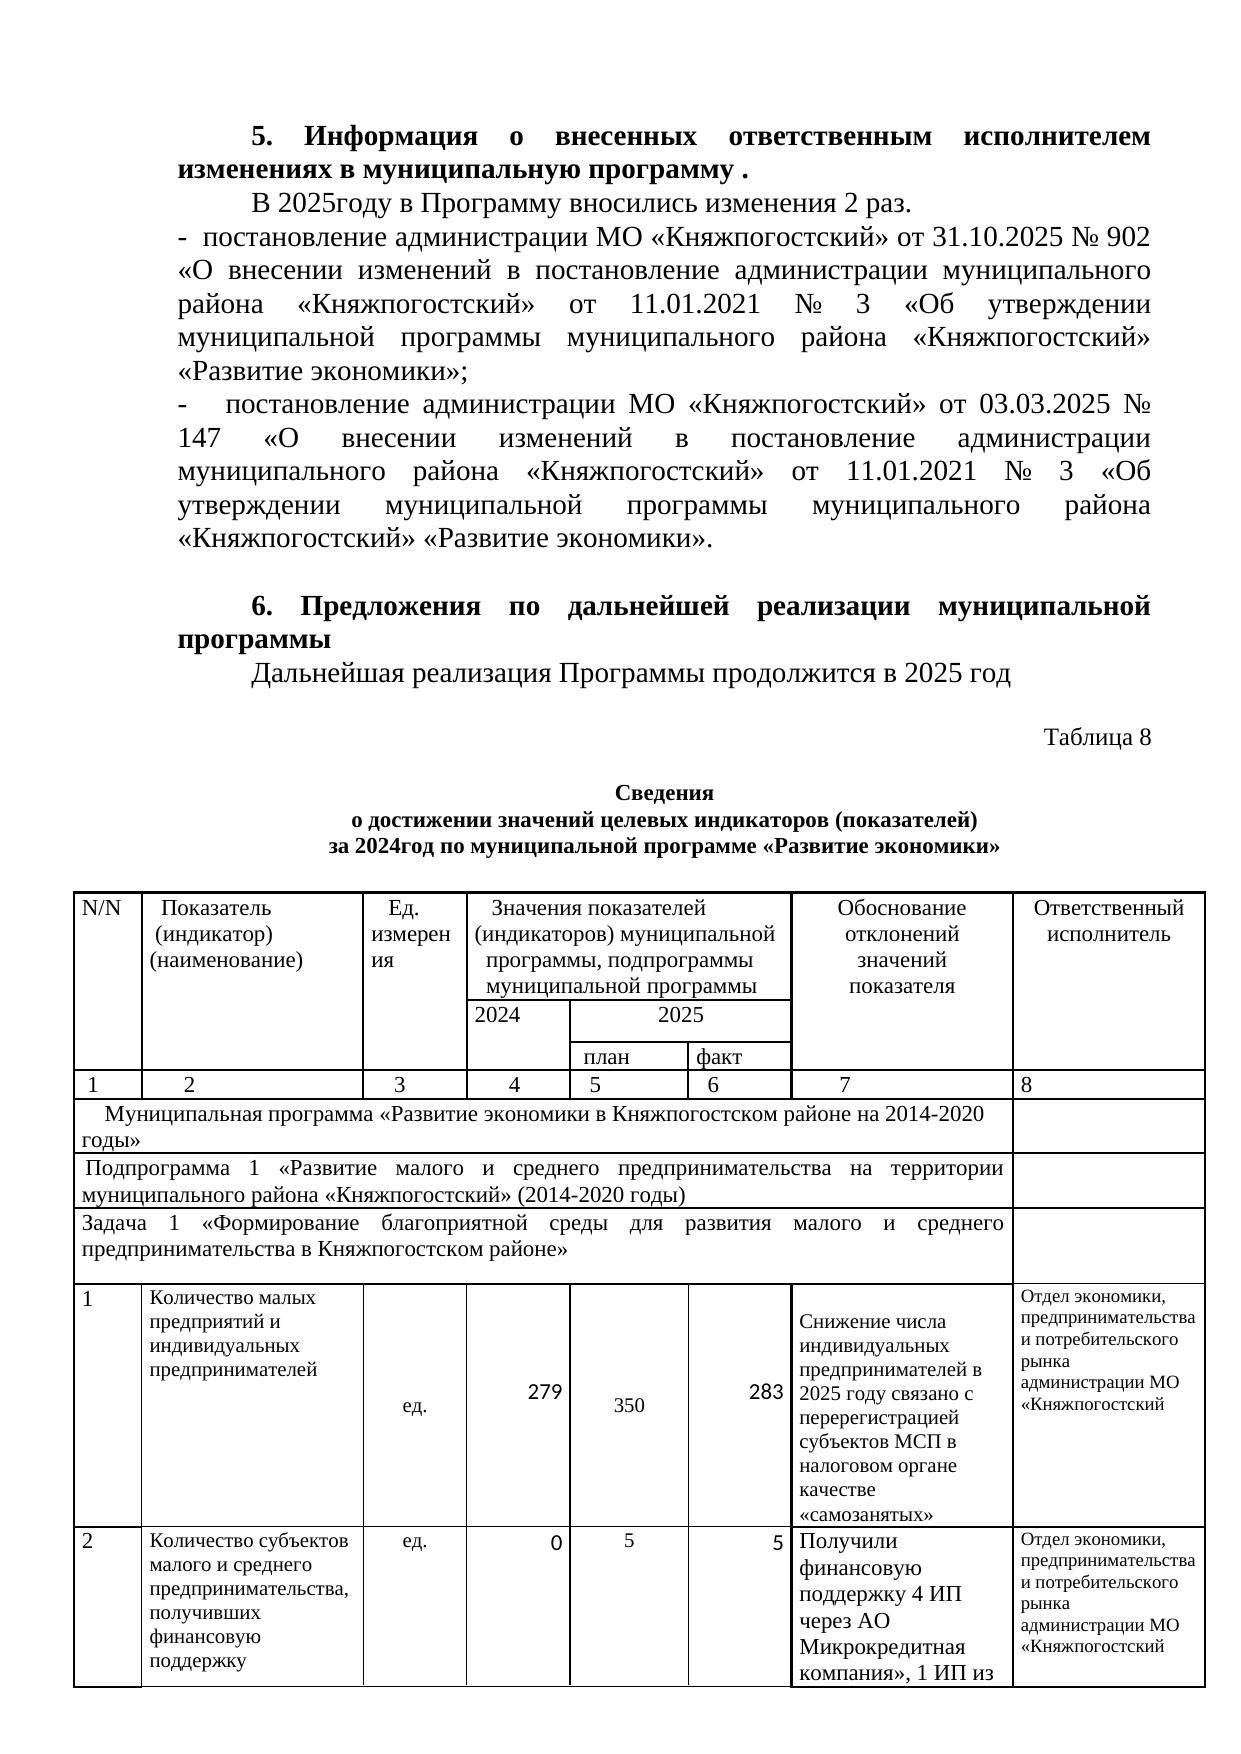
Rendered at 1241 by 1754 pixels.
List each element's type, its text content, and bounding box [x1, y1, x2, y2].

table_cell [1014, 1528, 1204, 1686]
table_cell 2025 [571, 1001, 790, 1041]
table_cell 1 [75, 1285, 141, 1526]
table_cell [1014, 1209, 1204, 1283]
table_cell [793, 1528, 1012, 1686]
table_cell Отдел экономики, предпринимательства и потребительского рынка администрации МО «Княжпогостский [1014, 1284, 1204, 1526]
table_cell 2 [143, 1071, 362, 1097]
table_cell 2 [75, 1528, 141, 1686]
text Сведения [177, 779, 1152, 806]
table_header Ед. измерения [364, 894, 466, 1069]
table_cell 5 [571, 1071, 687, 1097]
table_cell 7 [793, 1071, 1012, 1097]
table_cell 279 [467, 1285, 569, 1526]
text о достижении значений целевых индикаторов (показателей) [177, 806, 1152, 832]
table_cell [142, 1527, 363, 1686]
table_cell 2024 [468, 1001, 569, 1069]
table_cell факт [689, 1043, 790, 1069]
table_cell [1014, 1100, 1204, 1152]
table_cell Задача 1 «Формирование благоприятной среды для развития малого и среднего предпринимательства в Княжпогостском районе» [75, 1209, 1012, 1283]
table_cell ед. [364, 1285, 466, 1526]
table_cell 0 [467, 1527, 570, 1686]
table_header Ответственный исполнитель [1014, 894, 1204, 1069]
text Таблица 8 [177, 722, 1152, 751]
table_cell Подпрограмма 1 «Развитие малого и среднего предпринимательства на территории муниципального района «Княжпогостский» (2014-2020 годы) [75, 1154, 1012, 1207]
text Дальнейшая реализация Программы продолжится в 2025 год [177, 655, 1152, 688]
table_cell 4 [468, 1071, 569, 1097]
text 5. Информация о внесенных ответственным исполнителем изменениях в муниципальную программу . [177, 118, 1152, 185]
table_header N/N [75, 894, 141, 1069]
table_cell [1014, 1154, 1204, 1207]
table_cell 5 [688, 1527, 790, 1686]
table_cell 1 [75, 1071, 141, 1097]
text за 2024год по муниципальной программе «Развитие экономики» [177, 832, 1152, 858]
text В 2025году в Программу вносились изменения 2 раз. [177, 185, 1152, 219]
table_cell Снижение числа индивидуальных предпринимателей в 2025 году связано с перерегистрацией субъектов МСП в налоговом органе качестве «самозанятых» [793, 1285, 1012, 1526]
text - постановление администрации МО «Княжпогостский» от 03.03.2025 № 147 «О внесении изменений в постановление администрации муниципального района «Княжпогостский» от 11.01.2021 № 3 «Об утверждении муниципальной программы муниципального района «Княжпогостский» «Развитие экономики». [177, 386, 1152, 554]
table_header Обоснование отклонений значений показателя [793, 894, 1012, 1069]
table_cell ед. [363, 1527, 467, 1686]
table_cell Муниципальная программа «Развитие экономики в Княжпогостском районе на 2014-2020 годы» [75, 1100, 1012, 1152]
table_cell план [571, 1043, 687, 1069]
table_cell 3 [364, 1071, 466, 1097]
table_cell 350 [571, 1285, 688, 1526]
table_header Показатель (индикатор) (наименование) [143, 894, 362, 1069]
table_cell 5 [570, 1527, 688, 1686]
table_cell Количество малых предприятий и индивидуальных предпринимателей [142, 1285, 363, 1526]
table_header Значения показателей (индикаторов) муниципальной программы, подпрограммы муниципальной программы [468, 894, 790, 999]
text 6. Предложения по дальнейшей реализации муниципальной программы [177, 588, 1152, 655]
table_cell 8 [1014, 1071, 1204, 1097]
table_cell 283 [689, 1285, 790, 1526]
table_cell 6 [689, 1071, 790, 1097]
text - постановление администрации МО «Княжпогостский» от 31.10.2025 № 902 «О внесении изменений в постановление администрации муниципального района «Княжпогостский» от 11.01.2021 № 3 «Об утверждении муниципальной программы муниципального района «Княжпогостский» «Развитие экономики»; [177, 219, 1152, 386]
